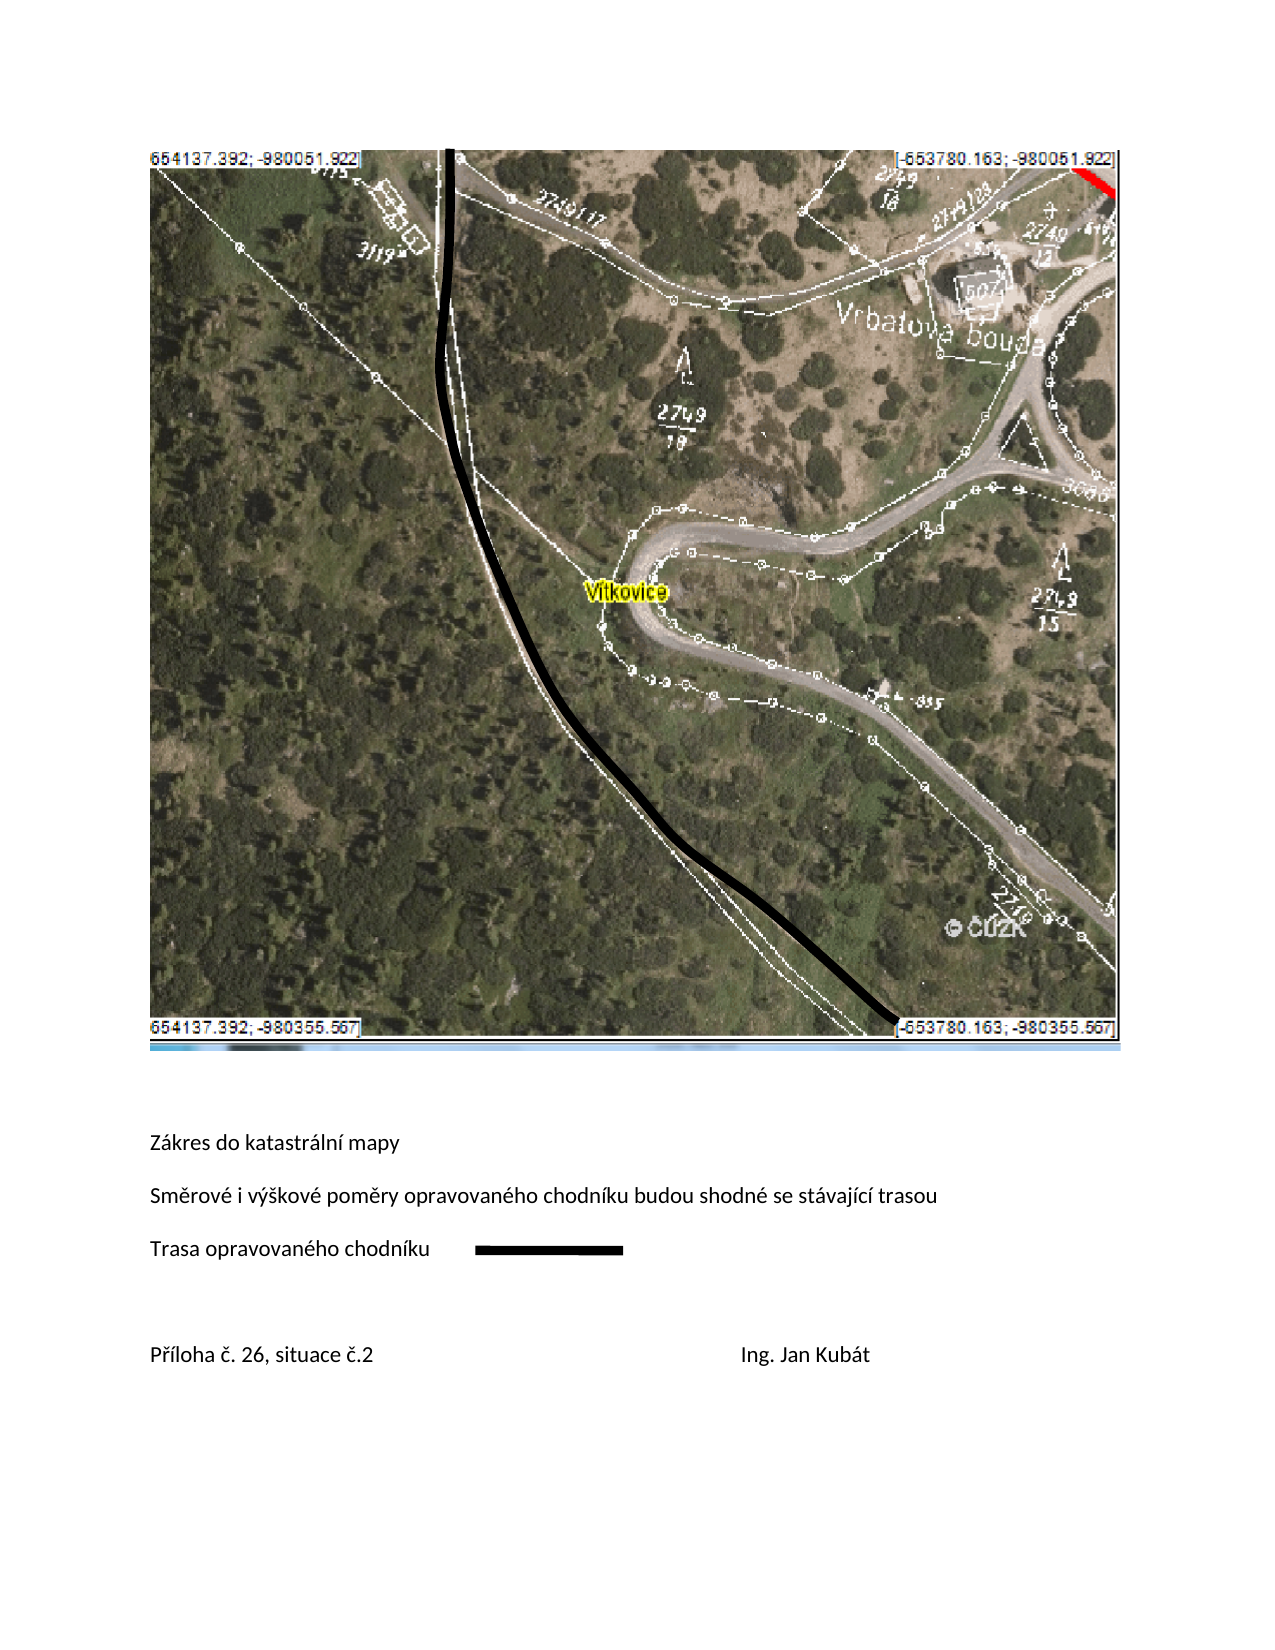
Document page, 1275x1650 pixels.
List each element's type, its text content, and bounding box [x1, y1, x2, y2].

text Příloha č. 26, situace č.2 Ing. Jan Kubát [150, 1340, 1125, 1368]
text Trasa opravovaného chodníku [150, 1234, 1125, 1262]
text Směrové i výškové poměry opravovaného chodníku budou shodné se stávající trasou [150, 1181, 1125, 1209]
text Zákres do katastrální mapy [150, 1128, 1125, 1156]
picture [150, 150, 1121, 1051]
